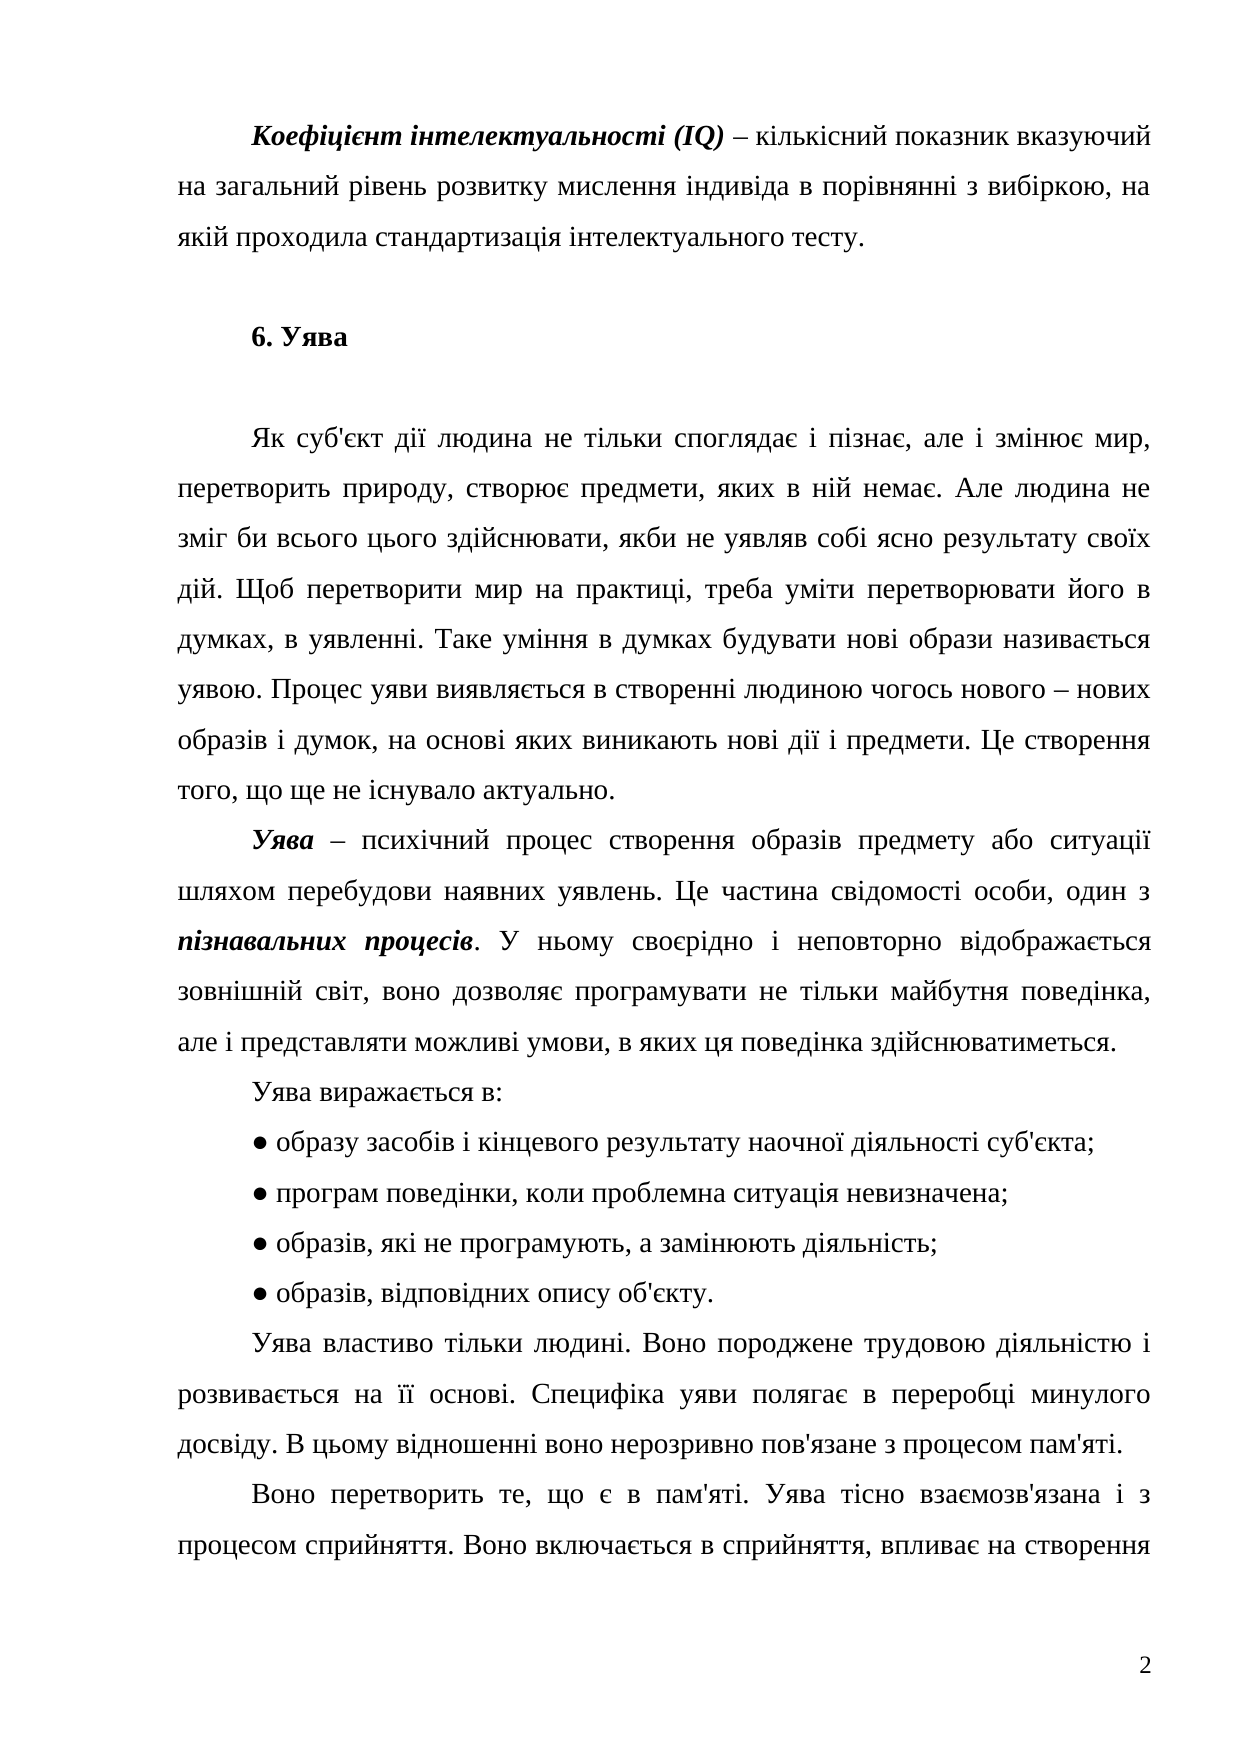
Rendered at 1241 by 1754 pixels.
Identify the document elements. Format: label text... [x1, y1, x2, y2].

text ● образів, відповідних опису об'єкту. [177, 1275, 1152, 1309]
text Коефіцієнт інтелектуальності (IQ) – кількісний показник вказуючий на загальний рівень розвитку мислення індивіда в порівнянні з вибіркою, на якій проходила стандартизація інтелектуального тесту. [177, 118, 1152, 252]
text Як суб'єкт дії людина не тільки споглядає і пізнає, але і змінює мир, перетворить природу, створює предмети, яких в ній немає. Але людина не зміг би всього цього здійснювати, якби не уявляв собі ясно результату своїх дій. Щоб перетворити мир на практиці, треба уміти перетворювати його в думках, в уявленні. Таке уміння в думках будувати нові образи називається уявою. Процес уяви виявляється в створенні людиною чогось нового – нових образів і думок, на основі яких виникають нові дії і предмети. Це створення того, що ще не існувало актуально. [177, 420, 1152, 806]
subtitle 6. Уява [177, 319, 1152, 353]
text Уява виражається в: [177, 1074, 1152, 1108]
text ● образу засобів і кінцевого результату наочної діяльності суб'єкта; [177, 1124, 1152, 1158]
text Уява – психічний процес створення образів предмету або ситуації шляхом перебудови наявних уявлень. Це частина свідомості особи, один з пізнавальних процесів. У ньому своєрідно і неповторно відображається зовнішній світ, воно дозволяє програмувати не тільки майбутня поведінка, але і представляти можливі умови, в яких ця поведінка здійснюватиметься. [177, 822, 1152, 1057]
text ● образів, які не програмують, а замінюють діяльність; [177, 1225, 1152, 1258]
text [177, 1477, 1152, 1560]
text ● програм поведінки, коли проблемна ситуація невизначена; [177, 1175, 1152, 1208]
text Уява властиво тільки людині. Воно породжене трудовою діяльністю і розвивається на її основі. Специфіка уяви полягає в переробці минулого досвіду. В цьому відношенні воно нерозривно пов'язане з процесом пам'яті. [177, 1326, 1152, 1460]
